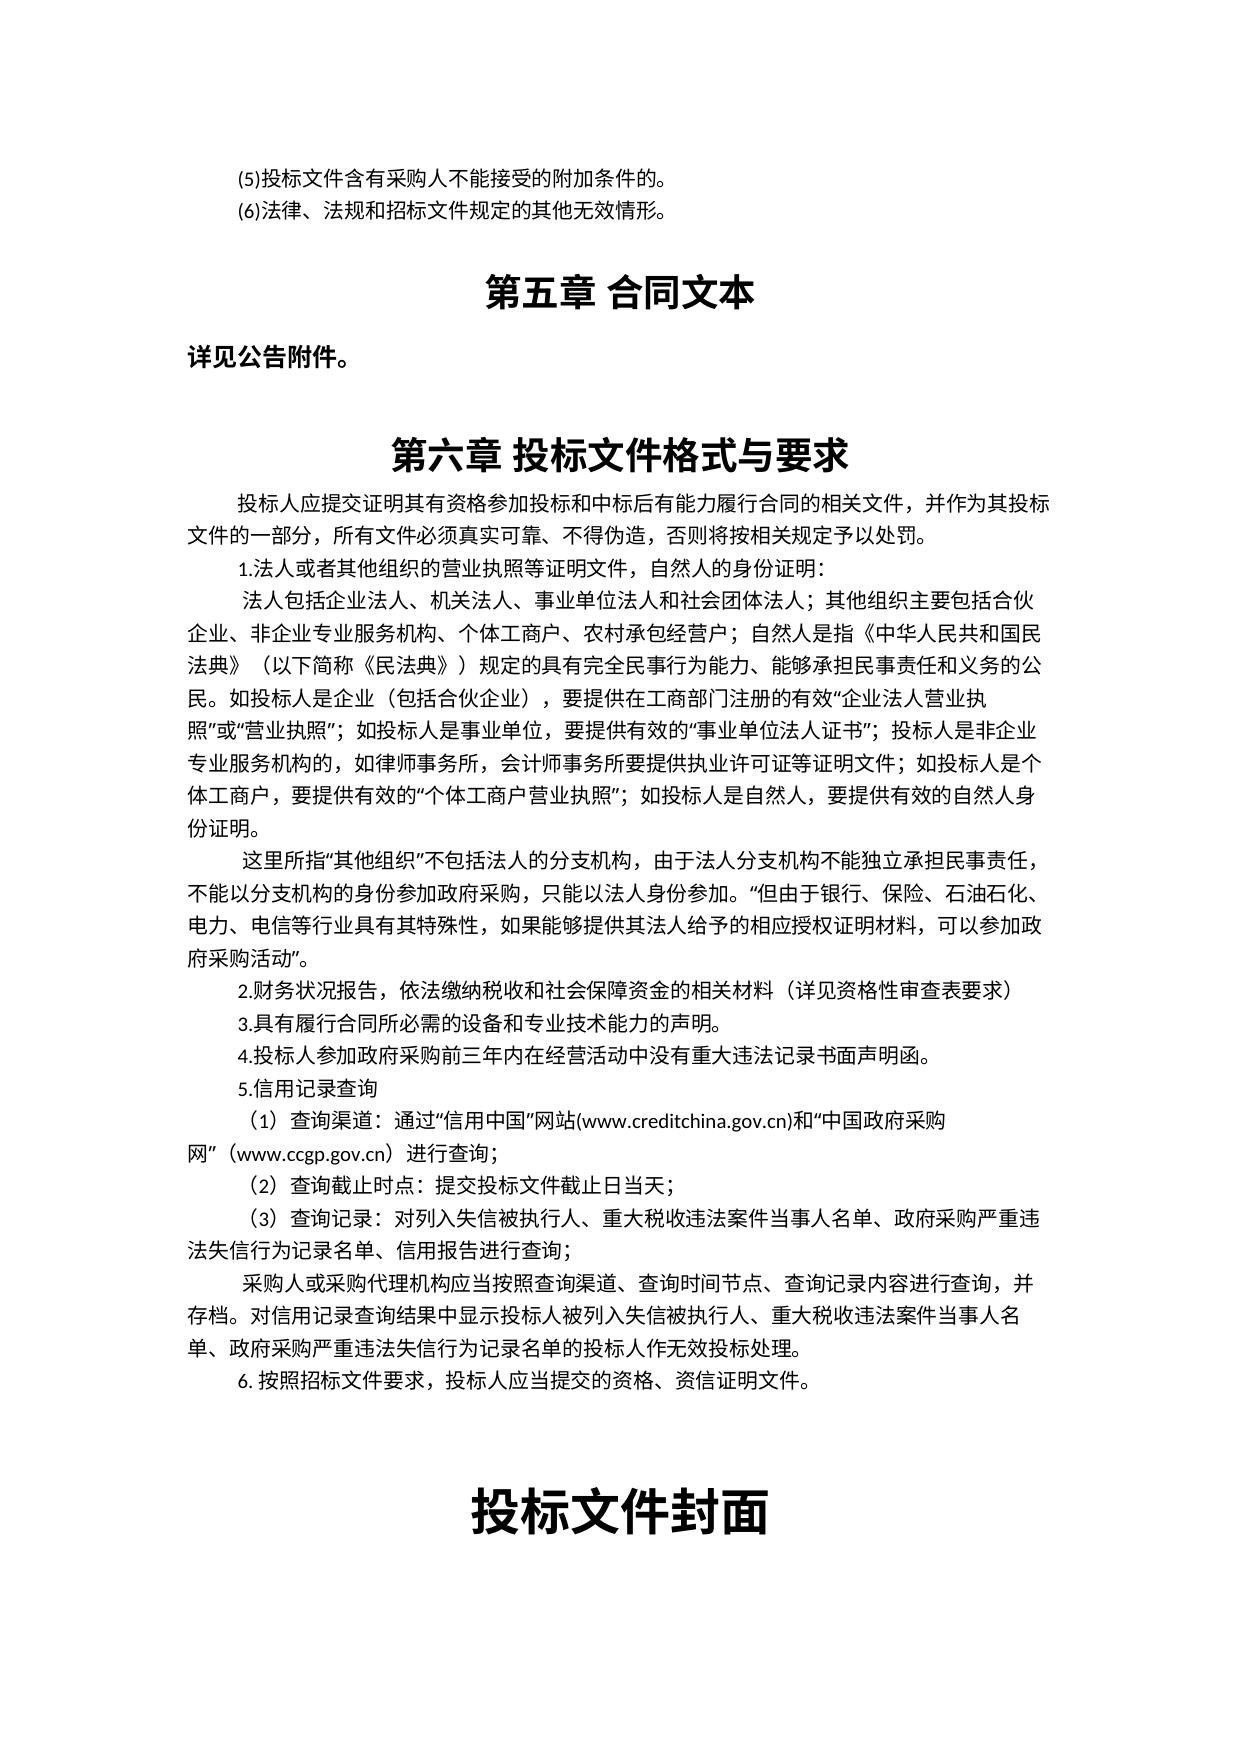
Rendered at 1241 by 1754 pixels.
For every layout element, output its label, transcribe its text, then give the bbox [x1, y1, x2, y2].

text 5.信用记录查询 [187, 1072, 1053, 1104]
text 第六章 投标文件格式与要求 [187, 422, 1053, 487]
text 投标人应提交证明其有资格参加投标和中标后有能力履行合同的相关文件，并作为其投标文件的一部分，所有文件必须真实可靠、不得伪造，否则将按相关规定予以处罚。 [187, 487, 1053, 552]
text 2.财务状况报告，依法缴纳税收和社会保障资金的相关材料（详见资格性审查表要求） [187, 974, 1053, 1007]
text 4.投标人参加政府采购前三年内在经营活动中没有重大违法记录书面声明函。 [187, 1039, 1053, 1072]
text 投标文件封面 [187, 1462, 1053, 1559]
text （3）查询记录：对列入失信被执行人、重大税收违法案件当事人名单、政府采购严重违法失信行为记录名单、信用报告进行查询； [187, 1202, 1053, 1267]
text (6)法律、法规和招标文件规定的其他无效情形。 [187, 194, 1053, 227]
text 法人包括企业法人、机关法人、事业单位法人和社会团体法人；其他组织主要包括合伙企业、非企业专业服务机构、个体工商户、农村承包经营户；自然人是指《中华人民共和国民法典》（以下简称《民法典》）规定的具有完全民事行为能力、能够承担民事责任和义务的公民。如投标人是企业（包括合伙企业），要提供在工商部门注册的有效“企业法人营业执照”或“营业执照”；如投标人是事业单位，要提供有效的“事业单位法人证书”；投标人是非企业专业服务机构的，如律师事务所，会计师事务所要提供执业许可证等证明文件；如投标人是个体工商户，要提供有效的“个体工商户营业执照”；如投标人是自然人，要提供有效的自然人身份证明。 [187, 584, 1053, 844]
text (5)投标文件含有采购人不能接受的附加条件的。 [187, 162, 1053, 194]
text 3.具有履行合同所必需的设备和专业技术能力的声明。 [187, 1007, 1053, 1039]
text 采购人或采购代理机构应当按照查询渠道、查询时间节点、查询记录内容进行查询，并存档。对信用记录查询结果中显示投标人被列入失信被执行人、重大税收违法案件当事人名单、政府采购严重违法失信行为记录名单的投标人作无效投标处理。 [187, 1267, 1053, 1364]
text 详见公告附件。 [187, 324, 1053, 389]
text 这里所指“其他组织”不包括法人的分支机构，由于法人分支机构不能独立承担民事责任，不能以分支机构的身份参加政府采购，只能以法人身份参加。“但由于银行、保险、石油石化、电力、电信等行业具有其特殊性，如果能够提供其法人给予的相应授权证明材料，可以参加政府采购活动”。 [187, 844, 1053, 974]
text 第五章 合同文本 [187, 259, 1053, 324]
text （2）查询截止时点：提交投标文件截止日当天； [187, 1169, 1053, 1202]
text （1）查询渠道：通过“信用中国”网站(www.creditchina.gov.cn)和“中国政府采购网”（www.ccgp.gov.cn）进行查询； [187, 1104, 1053, 1169]
text 6. 按照招标文件要求，投标人应当提交的资格、资信证明文件。 [187, 1364, 1053, 1397]
text 1.法人或者其他组织的营业执照等证明文件，自然人的身份证明： [187, 552, 1053, 584]
